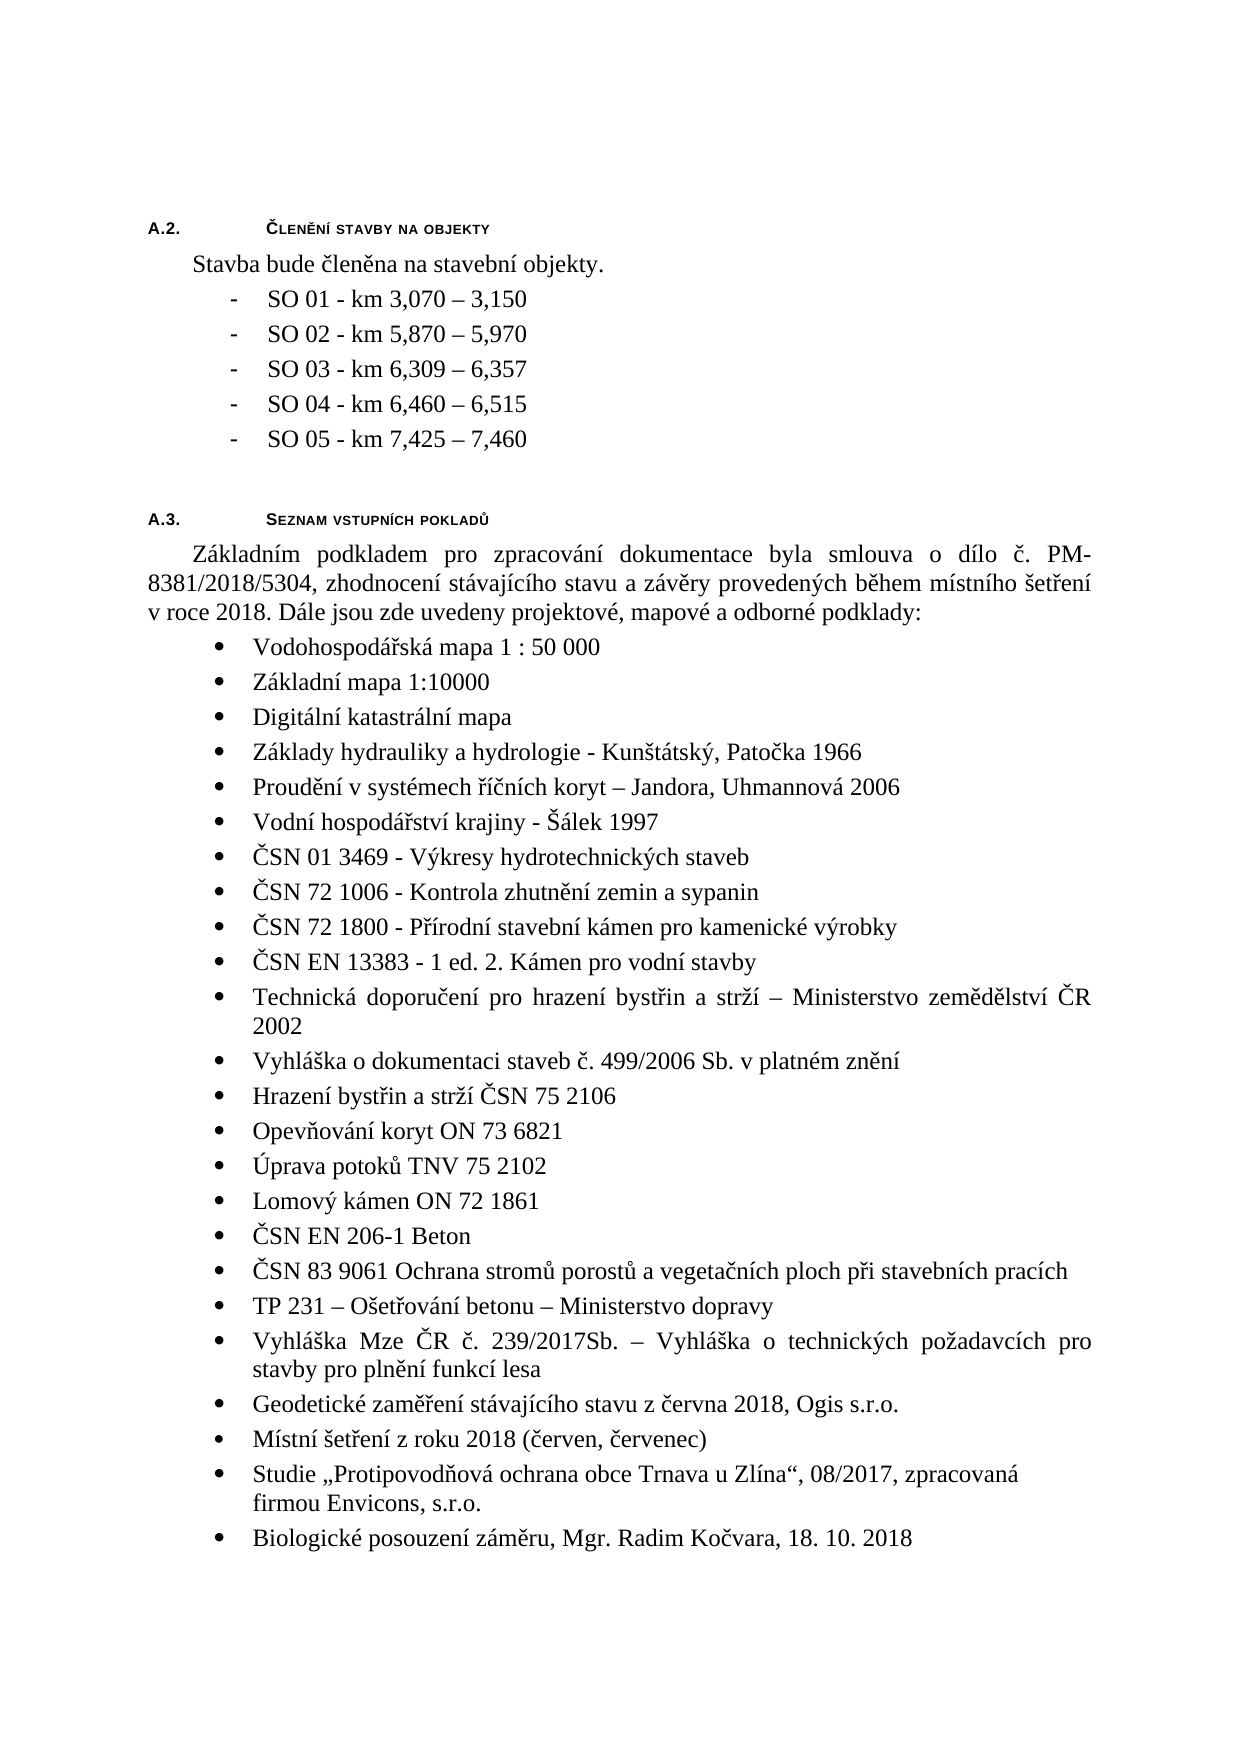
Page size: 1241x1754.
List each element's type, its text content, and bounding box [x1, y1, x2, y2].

list Vodní hospodářství krajiny - Šálek 1997 [215, 807, 1092, 836]
text Seznam vstupních pokladů [148, 495, 1092, 528]
list ČSN 01 3469 - Výkresy hydrotechnických staveb [215, 842, 1092, 871]
list SO 05 - km 7,425 – 7,460 [229, 424, 1092, 453]
list ČSN 83 9061 Ochrana stromů porostů a vegetačních ploch při stavebních pracích [215, 1256, 1092, 1284]
list Vyhláška o dokumentaci staveb č. 499/2006 Sb. v platném znění [215, 1046, 1092, 1074]
list Základy hydrauliky a hydrologie - Kunštátský, Patočka 1966 [215, 737, 1092, 766]
list Vodohospodářská mapa 1 : 50 000 [215, 632, 1092, 661]
text Členění stavby na objekty [148, 204, 1092, 238]
list Geodetické zaměření stávajícího stavu z června 2018, Ogis s.r.o. [215, 1389, 1092, 1418]
list SO 02 - km 5,870 – 5,970 [229, 319, 1092, 348]
list Technická doporučení pro hrazení bystřin a strží – Ministerstvo zemědělství ČR 2002 [215, 982, 1092, 1039]
list Proudění v systémech říčních koryt – Jandora, Uhmannová 2006 [215, 772, 1092, 801]
list Úprava potoků TNV 75 2102 [215, 1151, 1092, 1179]
list SO 01 - km 3,070 – 3,150 [229, 284, 1092, 313]
list ČSN EN 206-1 Beton [215, 1221, 1092, 1249]
list TP 231 – Ošetřování betonu – Ministerstvo dopravy [215, 1291, 1092, 1319]
list Hrazení bystřin a strží ČSN 75 2106 [215, 1081, 1092, 1109]
list Biologické posouzení záměru, Mgr. Radim Kočvara, 18. 10. 2018 [215, 1523, 1092, 1552]
list Studie „Protipovodňová ochrana obce Trnava u Zlína“, 08/2017, zpracovaná firmou Envicons, s.r.o. [215, 1459, 1092, 1517]
list ČSN 72 1006 - Kontrola zhutnění zemin a sypanin [215, 877, 1092, 906]
list Opevňování koryt ON 73 6821 [215, 1116, 1092, 1144]
text Základním podkladem pro zpracování dokumentace byla smlouva o dílo č. PM-8381/2018/5304, zhodnocení stávajícího stavu a závěry provedených během místního šetření v roce 2018. Dále jsou zde uvedeny projektové, mapové a odborné podklady: [148, 539, 1092, 626]
list ČSN 72 1800 - Přírodní stavební kámen pro kamenické výrobky [215, 912, 1092, 941]
list SO 04 - km 6,460 – 6,515 [229, 389, 1092, 418]
list Digitální katastrální mapa [215, 702, 1092, 731]
text Stavba bude členěna na stavební objekty. [148, 249, 1092, 278]
list Lomový kámen ON 72 1861 [215, 1186, 1092, 1214]
list Vyhláška Mze ČR č. 239/2017Sb. – Vyhláška o technických požadavcích pro stavby pro plnění funkcí lesa [215, 1326, 1092, 1383]
list Místní šetření z roku 2018 (červen, červenec) [215, 1424, 1092, 1453]
list ČSN EN 13383 - 1 ed. 2. Kámen pro vodní stavby [215, 947, 1092, 976]
list SO 03 - km 6,309 – 6,357 [229, 354, 1092, 383]
list Základní mapa 1:10000 [215, 667, 1092, 696]
